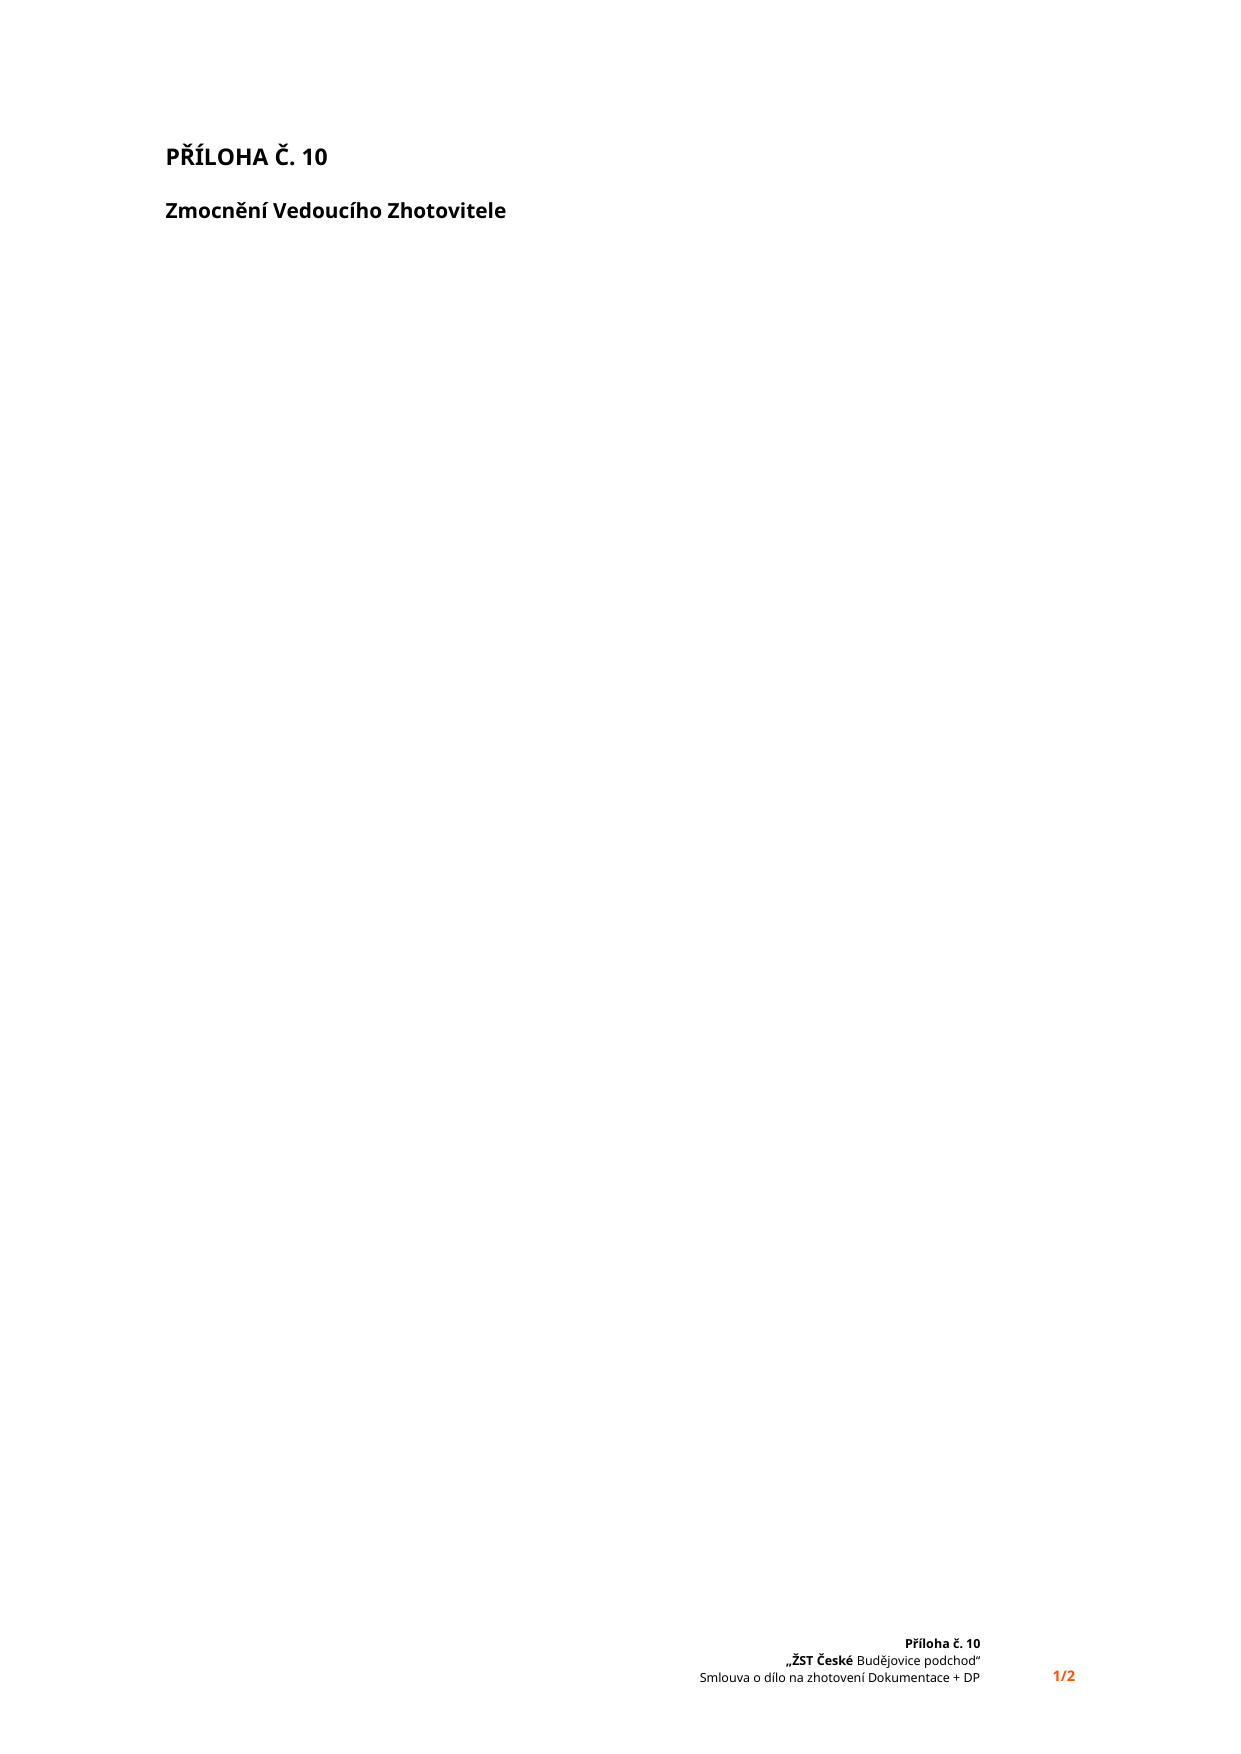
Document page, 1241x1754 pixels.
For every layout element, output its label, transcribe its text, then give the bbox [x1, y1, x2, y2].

text Zmocnění Vedoucího Zhotovitele [165, 197, 1075, 225]
text Příloha č. 10 [165, 141, 1075, 173]
